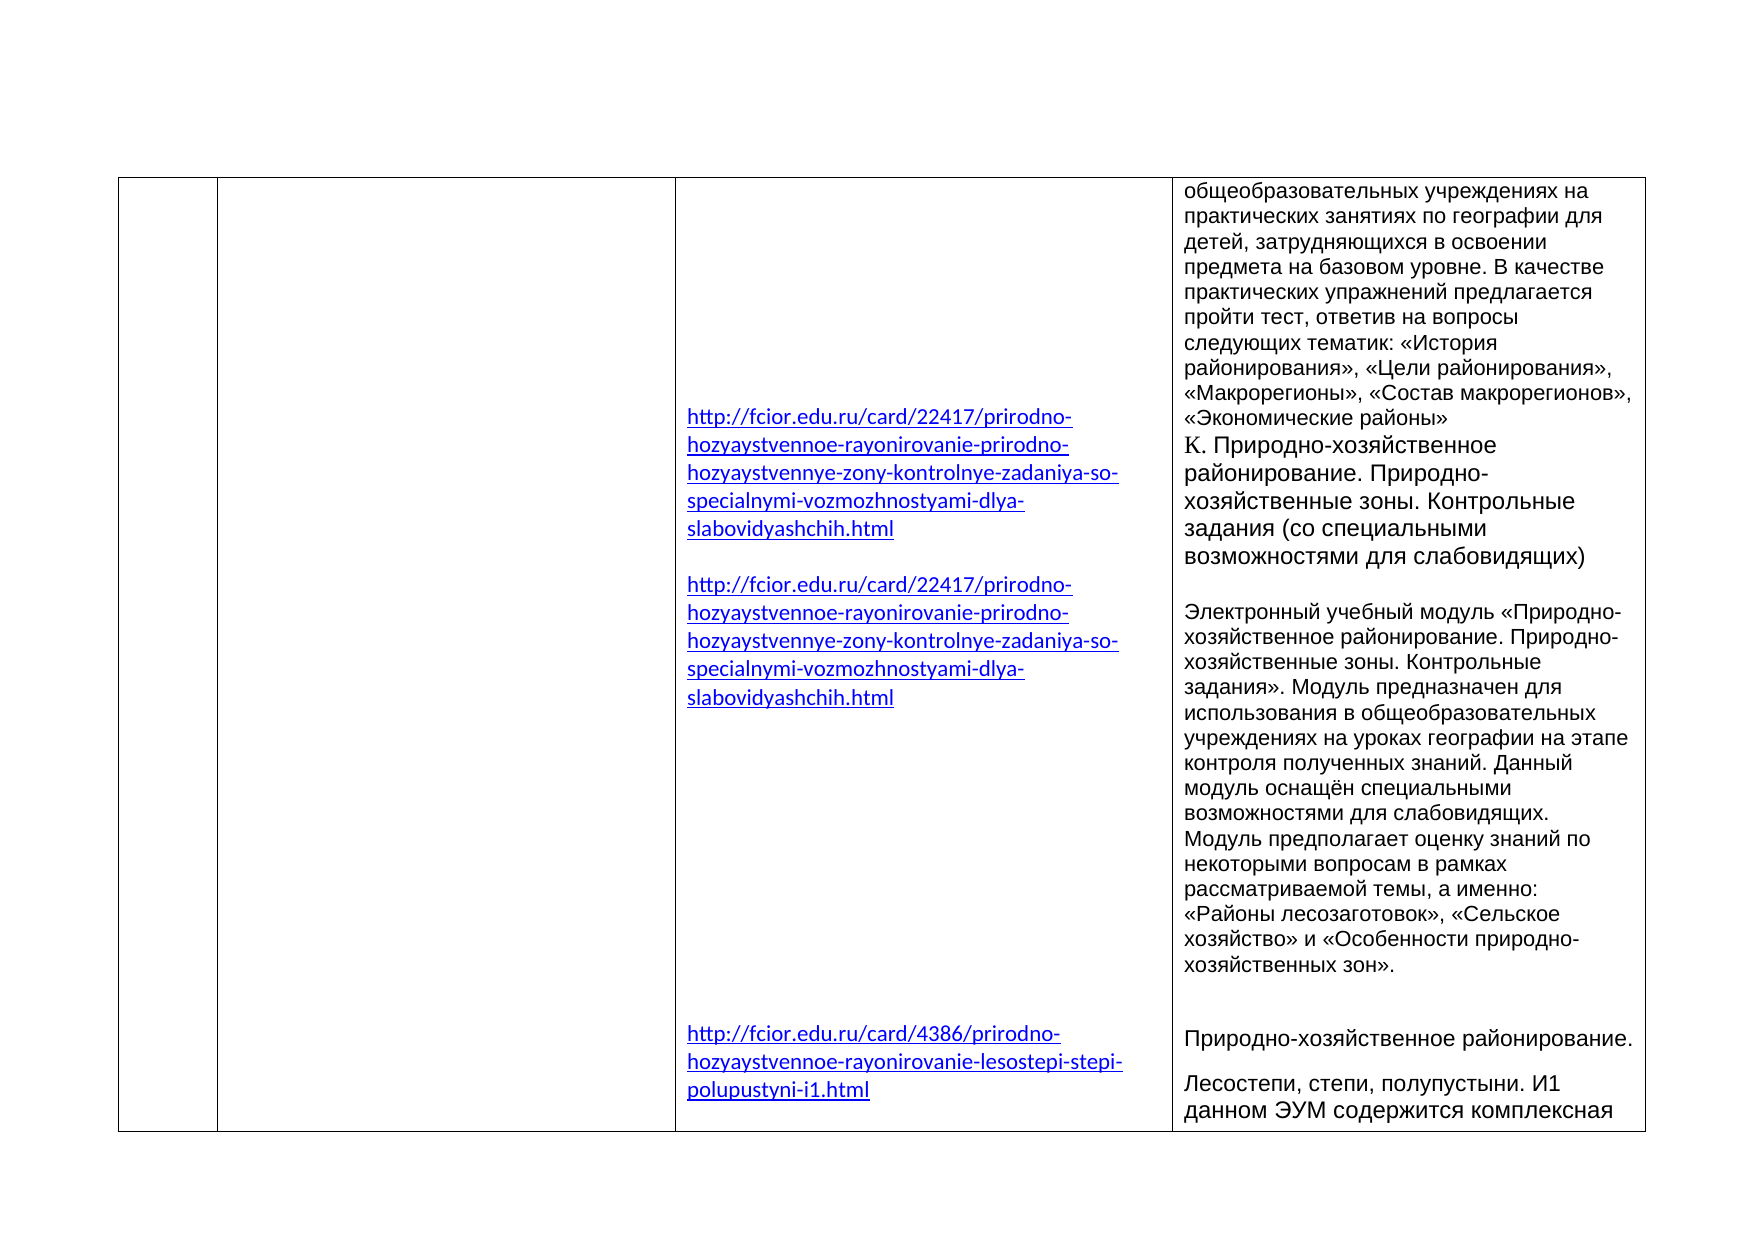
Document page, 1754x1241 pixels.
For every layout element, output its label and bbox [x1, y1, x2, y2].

table_cell [676, 178, 1172, 1131]
table_cell [119, 178, 217, 1131]
table_cell [1173, 178, 1645, 1131]
table_cell [218, 178, 675, 1131]
